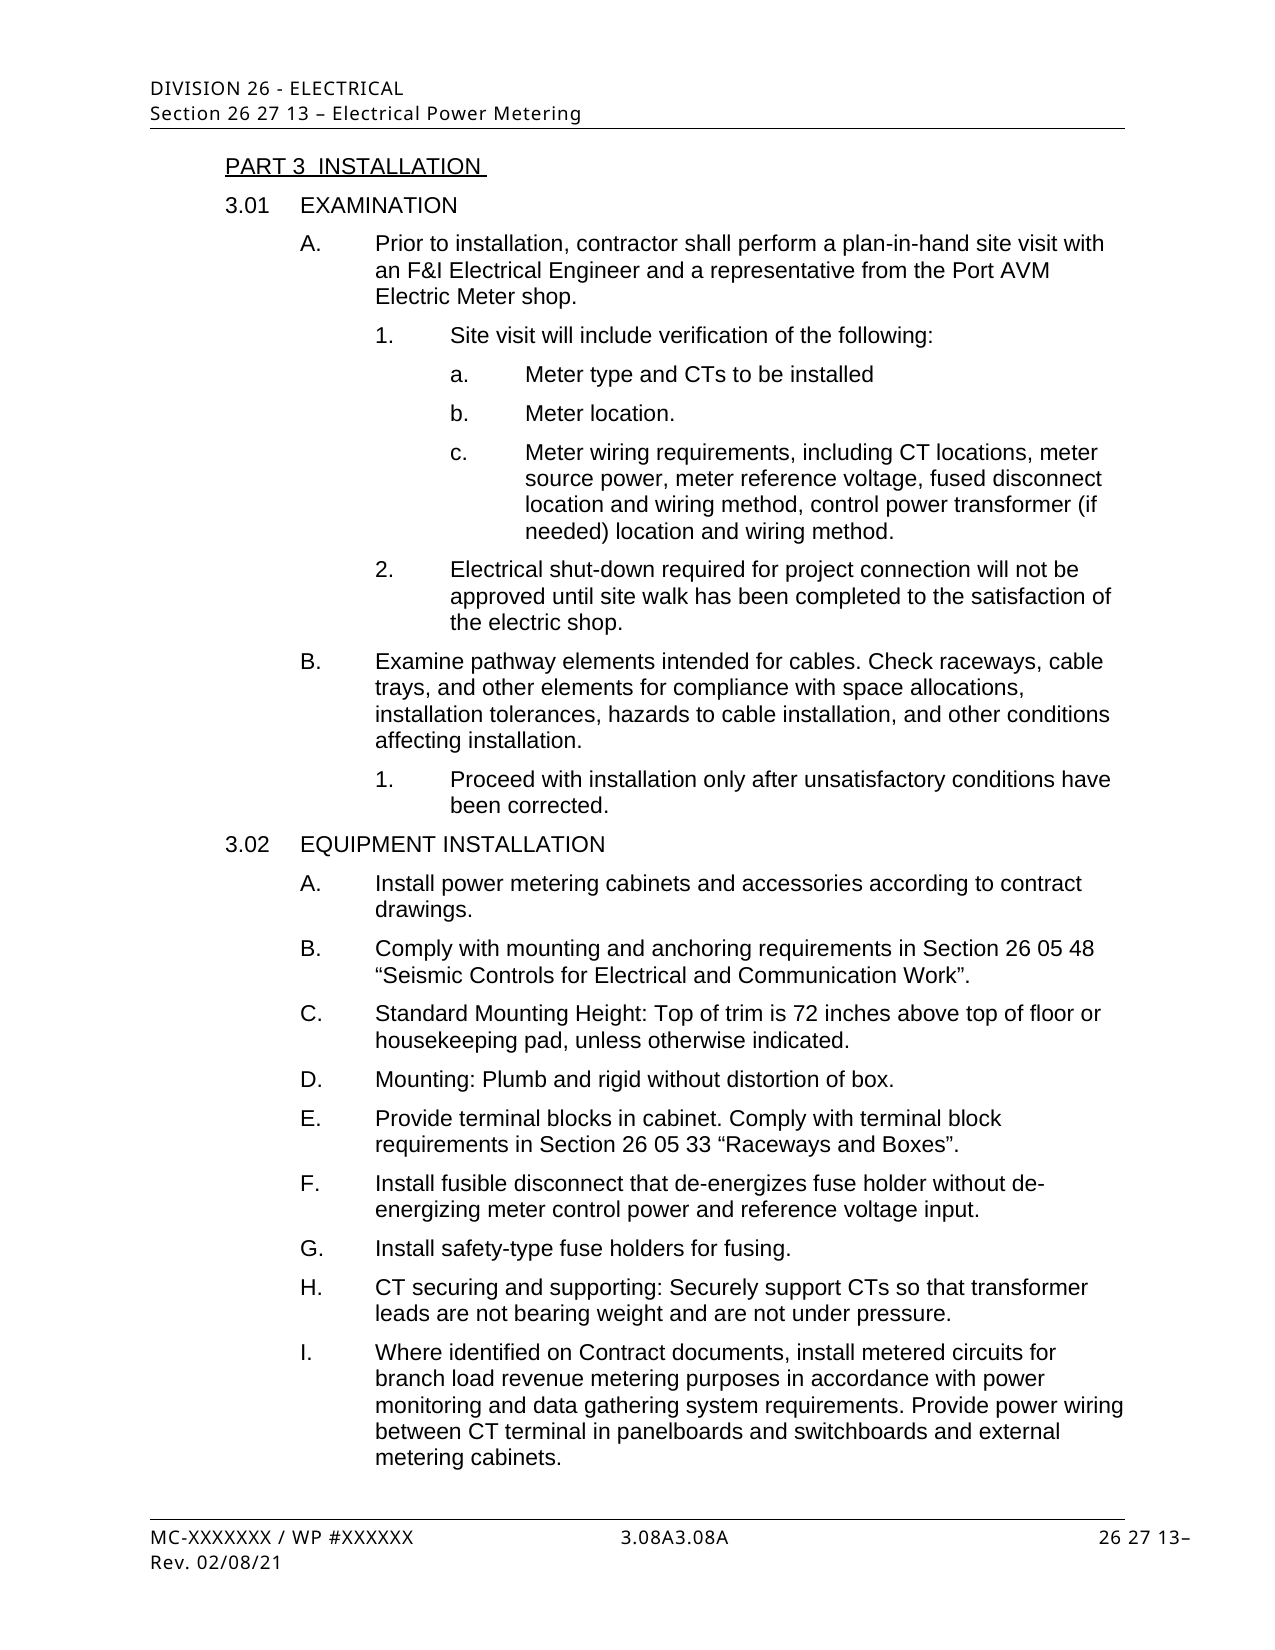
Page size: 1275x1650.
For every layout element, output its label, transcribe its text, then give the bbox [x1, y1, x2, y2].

list Install safety-type fuse holders for fusing. [300, 1235, 1125, 1261]
list Electrical shut-down required for project connection will not be approved until site walk has been completed to the satisfaction of the electric shop. [375, 556, 1125, 636]
list Site visit will include verification of the following: [375, 322, 1125, 348]
list INSTALLATION [225, 153, 1125, 179]
list Comply with mounting and anchoring requirements in Section 26 05 48 “Seismic Controls for Electrical and Communication Work”. [300, 935, 1125, 988]
list EXAMINATION [225, 192, 1125, 218]
list Install fusible disconnect that de-energizes fuse holder without de-energizing meter control power and reference voltage input. [300, 1170, 1125, 1222]
list Meter type and CTs to be installed [450, 361, 1125, 387]
list Meter location. [450, 400, 1125, 426]
list Prior to installation, contractor shall perform a plan-in-hand site visit with an F&I Electrical Engineer and a representative from the Port AVM Electric Meter shop. [300, 230, 1125, 309]
list Meter wiring requirements, including CT locations, meter source power, meter reference voltage, fused disconnect location and wiring method, control power transformer (if needed) location and wiring method. [450, 438, 1125, 544]
list Mounting: Plumb and rigid without distortion of box. [300, 1066, 1125, 1092]
list CT securing and supporting: Securely support CTs so that transformer leads are not bearing weight and are not under pressure. [300, 1274, 1125, 1326]
list EQUIPMENT INSTALLATION [225, 831, 1125, 857]
list Where identified on Contract documents, install metered circuits for branch load revenue metering purposes in accordance with power monitoring and data gathering system requirements. Provide power wiring between CT terminal in panelboards and switchboards and external metering cabinets. [300, 1339, 1125, 1471]
list Examine pathway elements intended for cables. Check raceways, cable trays, and other elements for compliance with space allocations, installation tolerances, hazards to cable installation, and other conditions affecting installation. [300, 648, 1125, 753]
list Standard Mounting Height: Top of trim is 72 inches above top of floor or housekeeping pad, unless otherwise indicated. [300, 1000, 1125, 1053]
list Provide terminal blocks in cabinet. Comply with terminal block requirements in Section 26 05 33 “Raceways and Boxes”. [300, 1104, 1125, 1157]
list Install power metering cabinets and accessories according to contract drawings. [300, 870, 1125, 923]
list Proceed with installation only after unsatisfactory conditions have been corrected. [375, 766, 1125, 819]
